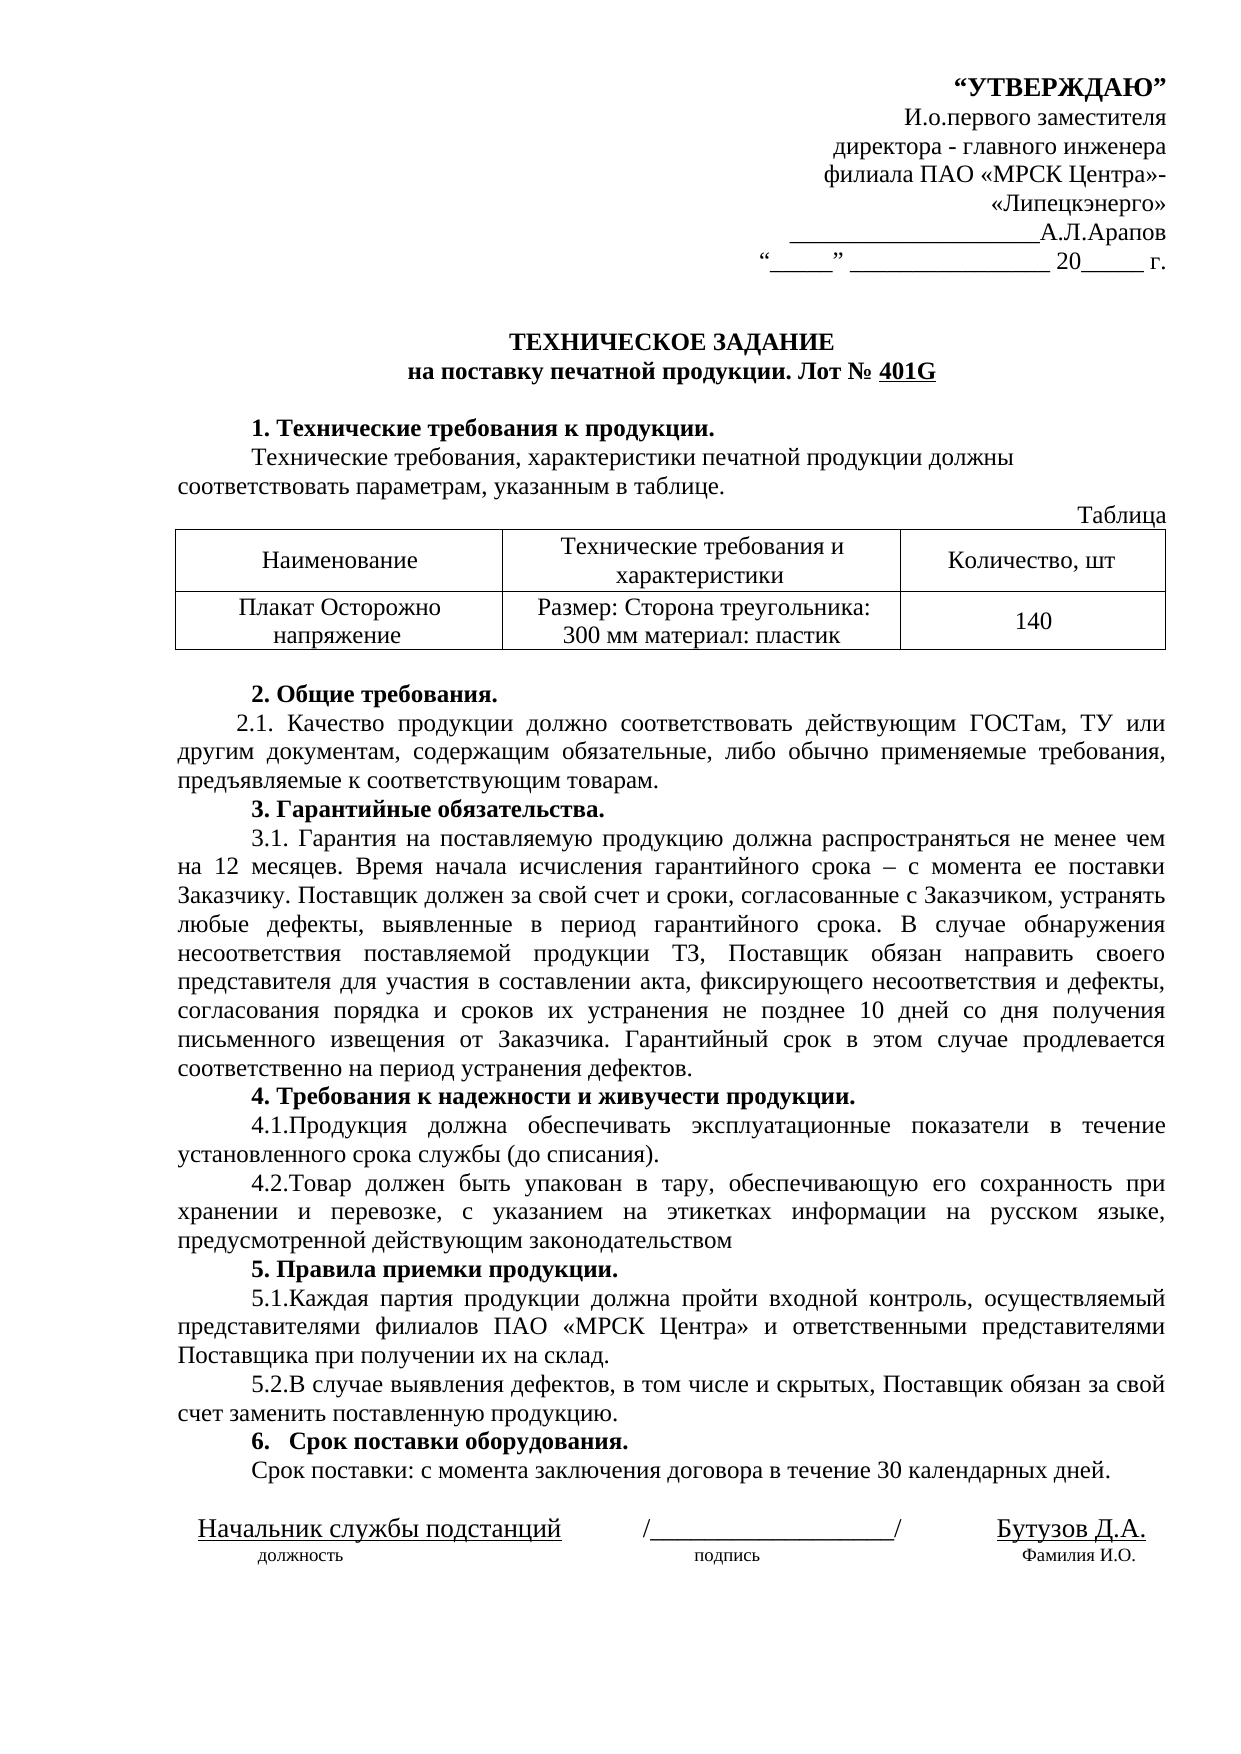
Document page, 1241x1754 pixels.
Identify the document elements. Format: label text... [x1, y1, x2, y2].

text 5. Правила приемки продукции. [251, 1254, 1166, 1283]
table_cell Плакат Осторожно напряжение [176, 592, 502, 649]
subtitle ТЕХНИЧЕСКОЕ ЗАДАНИЕ [177, 327, 1166, 356]
text 6. Срок поставки оборудования. [177, 1426, 1166, 1455]
list Таблица [177, 500, 1166, 528]
text филиала ПАО «МРСК Центра»- «Липецкэнерго» [177, 159, 1166, 217]
text 5.1.Каждая партия продукции должна пройти входной контроль, осуществляемый представителями филиалов ПАО «МРСК Центра» и ответственными представителями Поставщика при получении их на склад. [177, 1283, 1166, 1369]
text директора - главного инженера [177, 131, 1166, 159]
text 3. Гарантийные обязательства. [251, 794, 1166, 823]
list Технические требования, характеристики печатной продукции должны соответствовать параметрам, указанным в таблице. [177, 442, 1166, 500]
list Срок поставки: с момента заключения договора в течение 30 календарных дней. [177, 1455, 1166, 1484]
text ____________________А.Л.Арапов [177, 217, 1166, 246]
text И.о.первого заместителя [177, 102, 1166, 131]
table_header Технические требования и характеристики [503, 530, 900, 591]
text 2. Общие требования. [251, 679, 1166, 708]
text Начальник службы подстанций /__________________/ Бутузов Д.А. [177, 1513, 1166, 1544]
text 2.1. Качество продукции должно соответствовать действующим ГОСТам, ТУ или другим документам, содержащим обязательные, либо обычно применяемые требования, предъявляемые к соответствующим товарам. [177, 708, 1166, 794]
text 4.1.Продукция должна обеспечивать эксплуатационные показатели в течение установленного срока службы (до списания). [177, 1110, 1166, 1168]
text “УТВЕРЖДАЮ” [177, 71, 1167, 102]
text 5.2.В случае выявления дефектов, в том числе и скрытых, Поставщик обязан за свой счет заменить поставленную продукцию. [177, 1369, 1166, 1426]
text должность подпись Фамилия И.О. [177, 1544, 1166, 1565]
table_cell Размер: Сторона треугольника: 300 мм материал: пластик [503, 592, 900, 649]
table_header Количество, шт [901, 530, 1165, 591]
text 4. Требования к надежности и живучести продукции. [251, 1081, 1166, 1110]
text 4.2.Товар должен быть упакован в тару, обеспечивающую его сохранность при хранении и перевозке, с указанием на этикетках информации на русском языке, предусмотренной действующим законодательством [177, 1168, 1166, 1254]
text 3.1. Гарантия на поставляемую продукцию должна распространяться не менее чем на 12 месяцев. Время начала исчисления гарантийного срока – с момента ее поставки Заказчику. Поставщик должен за свой счет и сроки, согласованные с Заказчиком, устранять любые дефекты, выявленные в период гарантийного срока. В случае обнаружения несоответствия поставляемой продукции ТЗ, Поставщик обязан направить своего представителя для участия в составлении акта, фиксирующего несоответствия и дефекты, согласования порядка и сроков их устранения не позднее 10 дней со дня получения письменного извещения от Заказчика. Гарантийный срок в этом случае продлевается соответственно на период устранения дефектов. [177, 823, 1166, 1081]
text на поставку печатной продукции. Лот № 401G [177, 356, 1166, 385]
table_cell 140 [901, 592, 1165, 649]
table_header Наименование [176, 530, 502, 591]
text “_____” ________________ 20_____ г. [177, 246, 1166, 274]
list Технические требования к продукции. [177, 413, 1166, 442]
